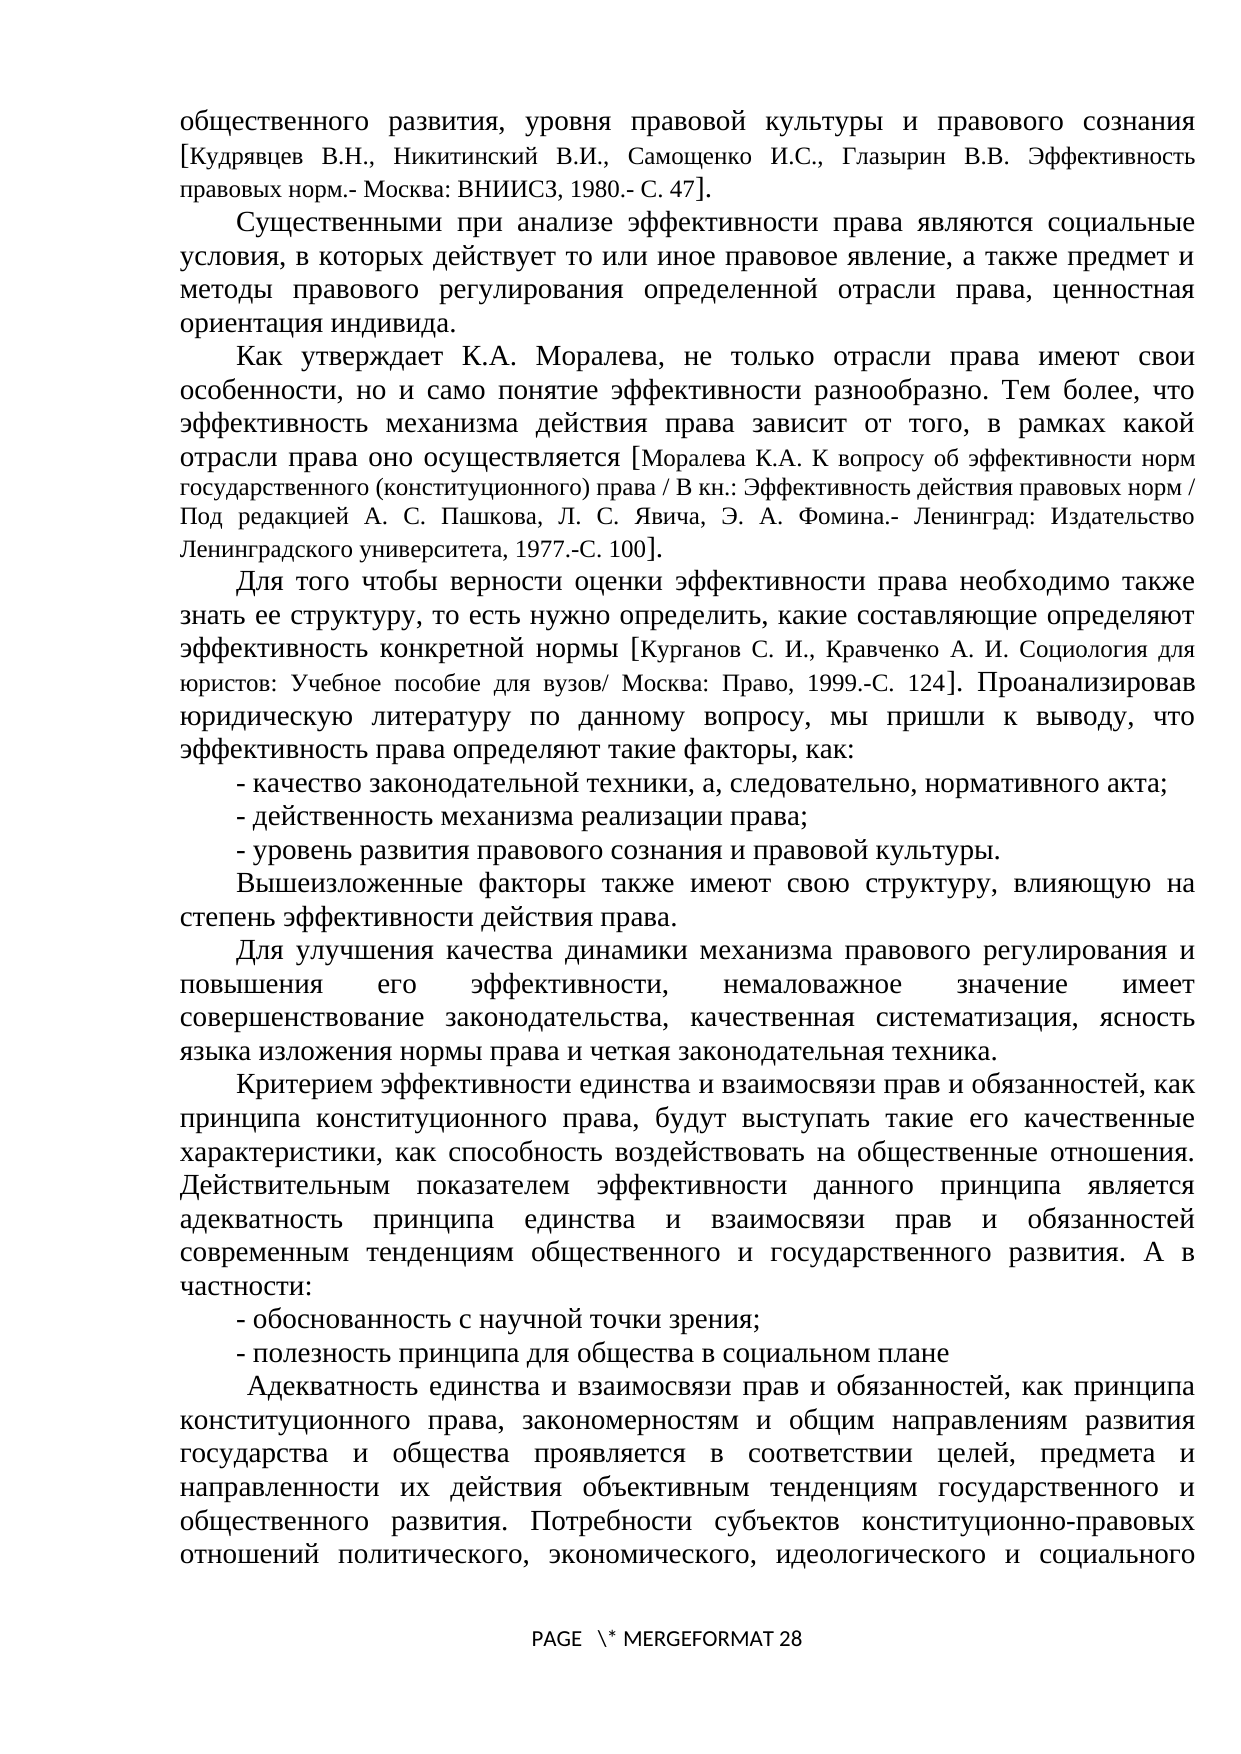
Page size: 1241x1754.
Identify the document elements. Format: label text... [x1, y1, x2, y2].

text Критерием эффективности единства и взаимосвязи прав и обязанностей, как принципа конституционного права, будут выступать такие его качественные характеристики, как способность воздействовать на общественные отношения. Действительным показателем эффективности данного принципа является адекватность принципа единства и взаимосвязи прав и обязанностей современным тенденциям общественного и государственного развития. А в частности: [179, 1067, 1196, 1301]
text - полезность принципа для общества в социальном плане [179, 1335, 1196, 1368]
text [179, 103, 1196, 204]
text Для того чтобы верности оценки эффективности права необходимо также знать ее структуру, то есть нужно определить, какие составляющие определяют эффективность конкретной нормы [Курганов С. И., Кравченко А. И. Социология для юристов: Учебное пособие для вузов/ Москва: Право, 1999.-С. 124]. Проанализировав юридическую литературу по данному вопросу, мы пришли к выводу, что эффективность права определяют такие факторы, как: [179, 563, 1196, 765]
text - уровень развития правового сознания и правовой культуры. [179, 832, 1196, 865]
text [179, 1368, 1196, 1570]
text - качество законодательной техники, а, следовательно, нормативного акта; [179, 765, 1196, 798]
text Существенными при анализе эффективности права являются социальные условия, в которых действует то или иное правовое явление, а также предмет и методы правового регулирования определенной отрасли права, ценностная ориентация индивида. [179, 204, 1196, 338]
text Вышеизложенные факторы также имеют свою структуру, влияющую на степень эффективности действия права. [179, 865, 1196, 932]
text - действенность механизма реализации права; [179, 798, 1196, 832]
text - обоснованность с научной точки зрения; [179, 1301, 1196, 1335]
text Для улучшения качества динамики механизма правового регулирования и повышения его эффективности, немаловажное значение имеет совершенствование законодательства, качественная систематизация, ясность языка изложения нормы права и четкая законодательная техника. [179, 932, 1196, 1067]
text Как утверждает К.А. Моралева, не только отрасли права имеют свои особенности, но и само понятие эффективности разнообразно. Тем более, что эффективность механизма действия права зависит от того, в рамках какой отрасли права оно осуществляется [Моралева К.А. К вопросу об эффективности норм государственного (конституционного) права / В кн.: Эффективность действия правовых норм / Под редакцией А. С. Пашкова, Л. С. Явича, Э. А. Фомина.- Ленинград: Издательство Ленинградского университета, 1977.-С. 100]. [179, 338, 1196, 563]
